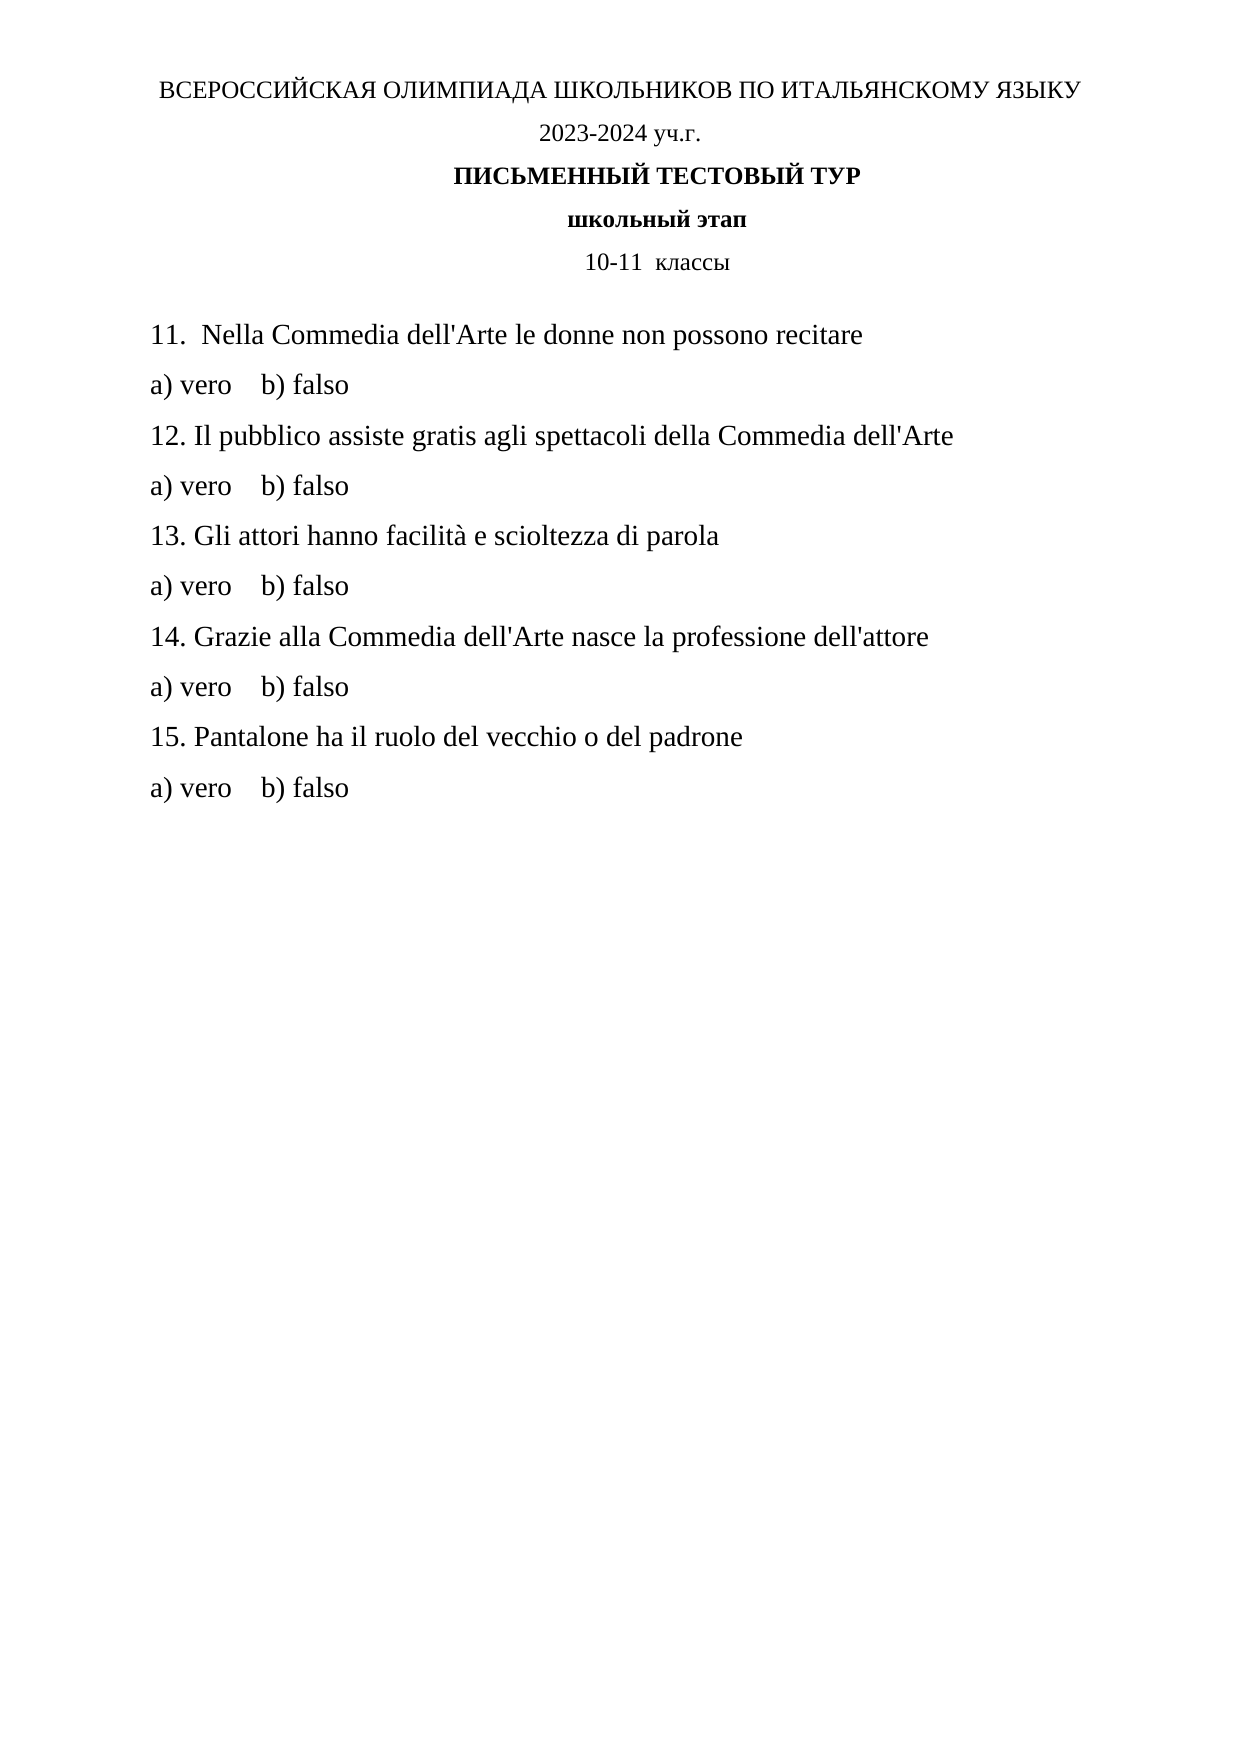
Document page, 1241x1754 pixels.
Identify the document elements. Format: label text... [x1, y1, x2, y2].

text 14. Grazie alla Commedia dell'Arte nasce la professione dell'attore [150, 619, 1090, 652]
text a) vero b) falso [150, 669, 1090, 703]
text 15. Pantalone ha il ruolo del vecchio o del padrone [150, 719, 1090, 753]
text 13. Gli attori hanno facilità e scioltezza di parola [150, 518, 1090, 552]
text 11. Nella Commedia dell'Arte le donne non possono recitare [150, 317, 1090, 351]
text a) vero b) falso [150, 468, 1090, 501]
text 12. Il pubblico assiste gratis agli spettacoli della Commedia dell'Arte [150, 418, 1090, 451]
text a) vero b) falso [150, 367, 1090, 401]
text a) vero b) falso [150, 770, 1090, 803]
text a) vero b) falso [150, 568, 1090, 602]
